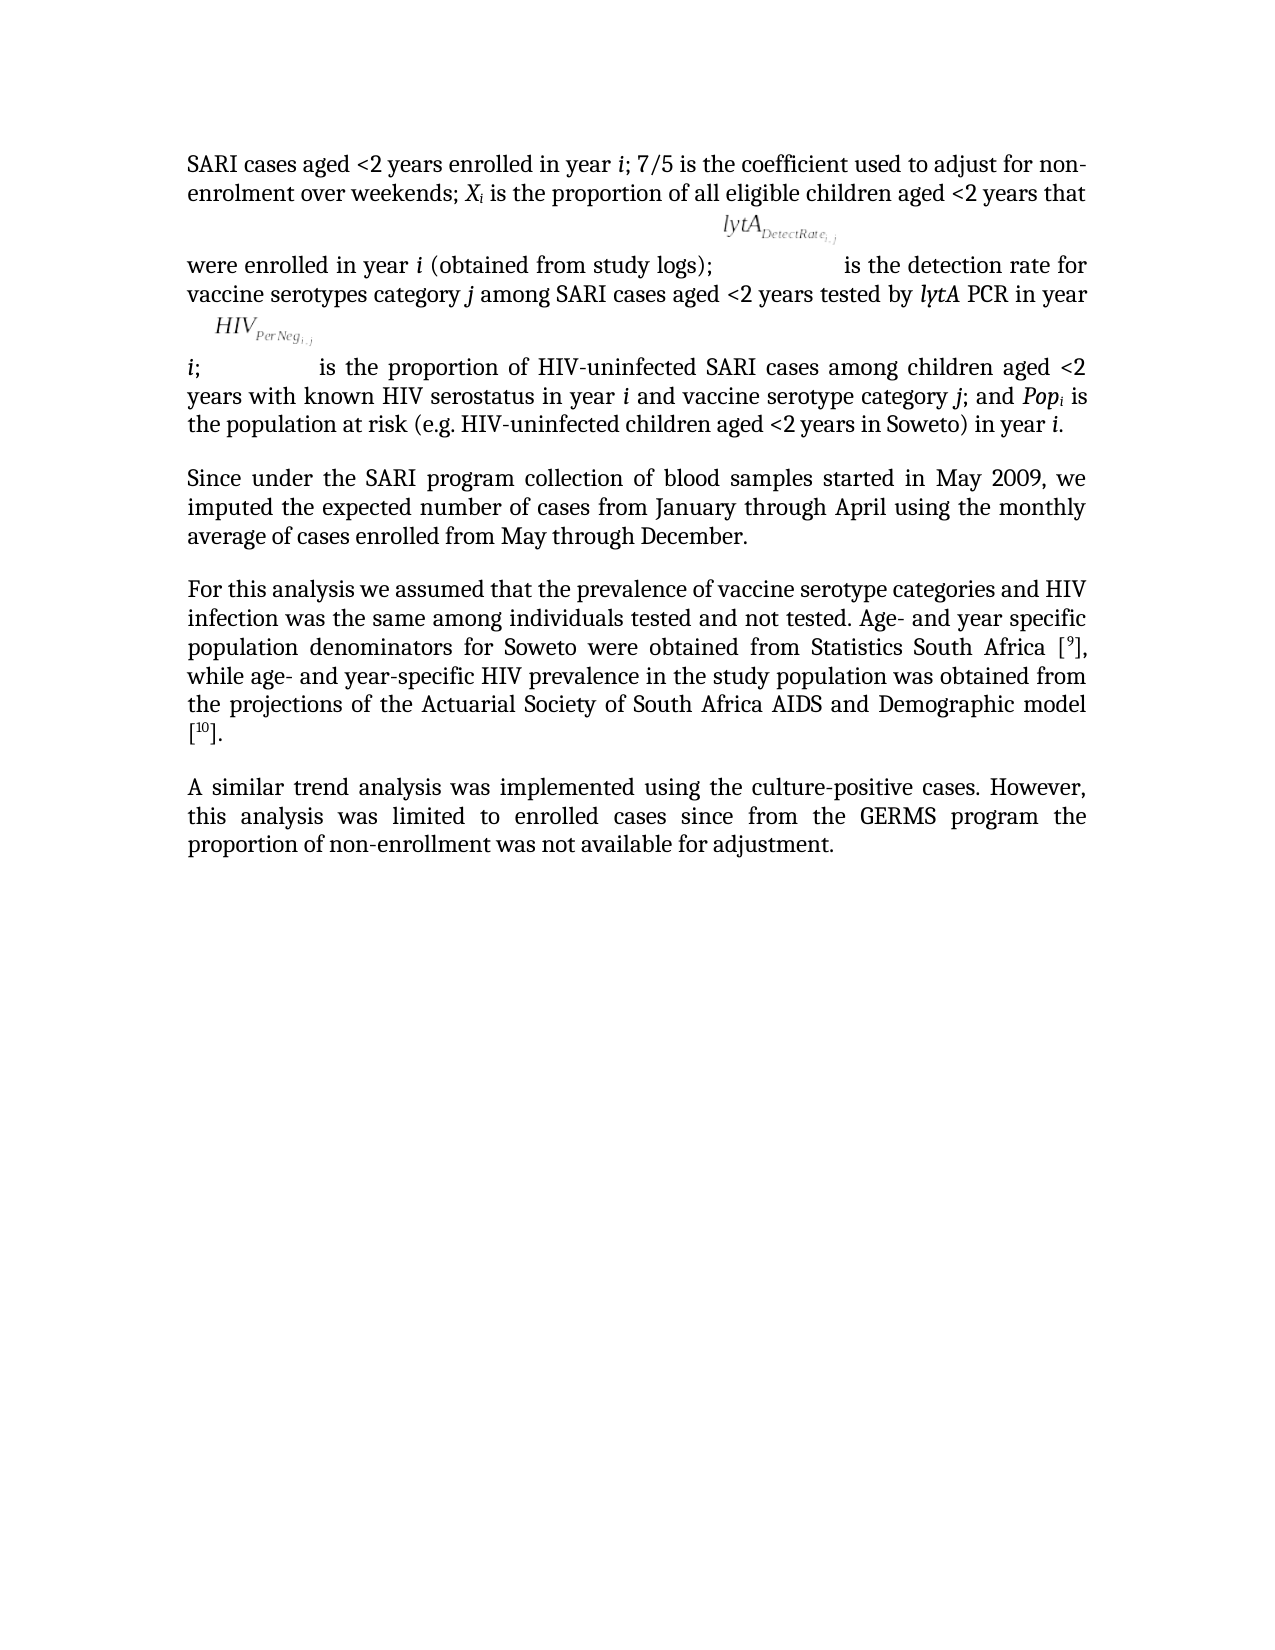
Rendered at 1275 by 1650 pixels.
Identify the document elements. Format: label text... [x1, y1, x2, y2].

text A similar trend analysis was implemented using the culture-positive cases. However, this analysis was limited to enrolled cases since from the GERMS program the proportion of non-enrollment was not available for adjustment. [187, 773, 1087, 859]
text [187, 150, 1087, 439]
text Since under the SARI program collection of blood samples started in May 2009, we imputed the expected number of cases from January through April using the monthly average of cases enrolled from May through December. [187, 464, 1087, 550]
text For this analysis we assumed that the prevalence of vaccine serotype categories and HIV infection was the same among individuals tested and not tested. Age- and year specific population denominators for Soweto were obtained from Statistics South Africa [], while age- and year-specific HIV prevalence in the study population was obtained from the projections of the Actuarial Society of South Africa AIDS and Demographic model []. [187, 575, 1087, 748]
